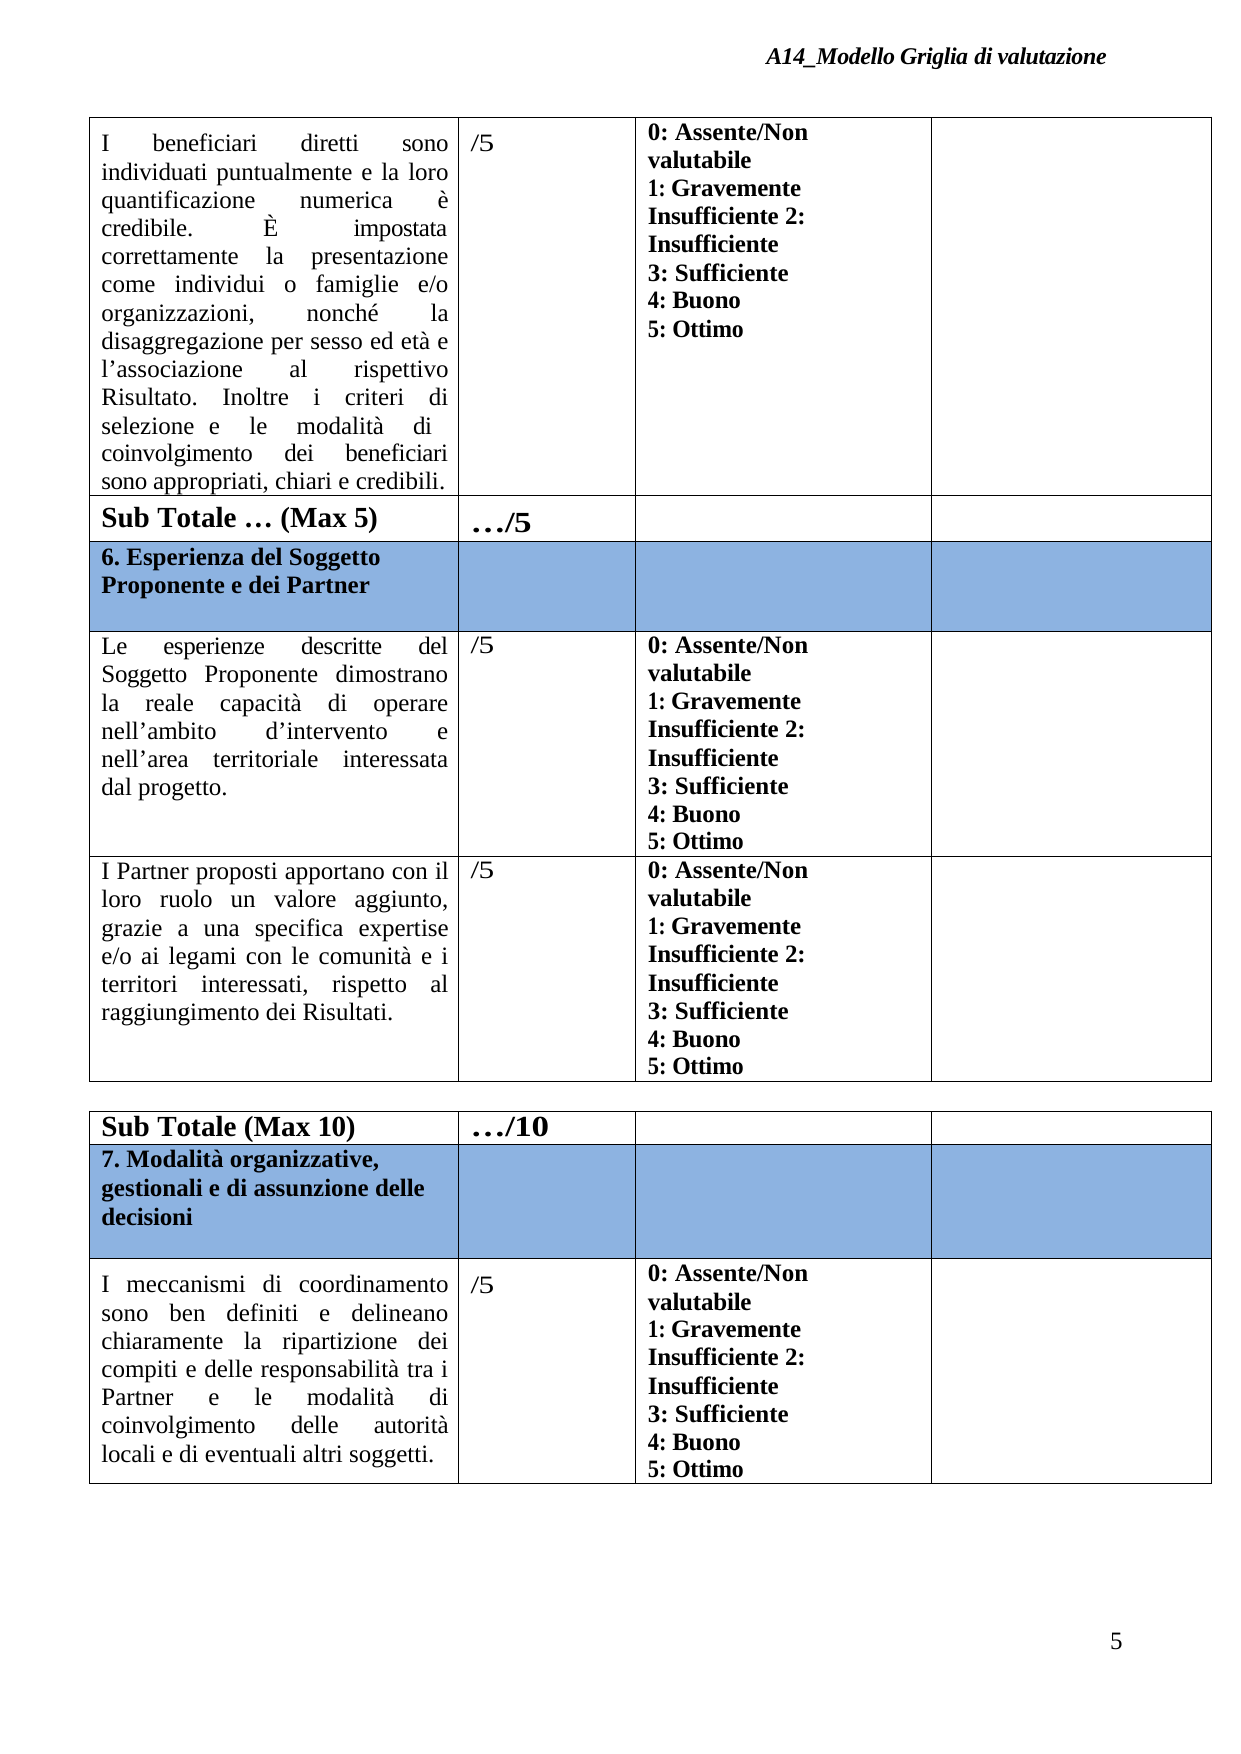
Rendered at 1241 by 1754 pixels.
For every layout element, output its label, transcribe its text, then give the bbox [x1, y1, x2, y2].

table_cell 0: Assente/Non valutabile 1: Gravemente Insufficiente 2: Insufficiente 3: Sufficiente 4: Buono 5: Ottimo [636, 118, 931, 495]
table_cell …/5 [459, 496, 635, 541]
table_cell 0: Assente/Non valutabile 1: Gravemente Insufficiente 2: Insufficiente 3: Sufficiente 4: Buono 5: Ottimo [636, 632, 931, 856]
table_cell Sub Totale … (Max 5) [90, 496, 458, 541]
table_cell [459, 542, 635, 631]
table_cell [932, 1259, 1211, 1483]
table_cell 7. Modalità organizzative, gestionali e di assunzione delle decisioni [90, 1145, 458, 1258]
table_cell [932, 1145, 1211, 1258]
table_cell /5 [459, 857, 635, 1081]
table_cell I beneficiari diretti sono individuati puntualmente e la loro quantificazione numerica è credibile. È impostata correttamente la presentazione come individui o famiglie e/o organizzazioni, nonché la disaggregazione per sesso ed età e l’associazione al rispettivo Risultato. Inoltre i criteri di selezione e le modalità di coinvolgimento dei beneficiari sono appropriati, chiari e credibili. [90, 118, 458, 495]
table_header …/10 [459, 1112, 635, 1143]
table_header [932, 1112, 1211, 1143]
table_header [636, 1112, 931, 1143]
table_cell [636, 1259, 931, 1483]
table_cell 6. Esperienza del Soggetto Proponente e dei Partner [90, 542, 458, 631]
table_cell [636, 496, 931, 541]
table_cell I Partner proposti apportano con il loro ruolo un valore aggiunto, grazie a una specifica expertise e/o ai legami con le comunità e i territori interessati, rispetto al raggiungimento dei Risultati. [90, 857, 458, 1081]
table_cell [932, 118, 1211, 495]
table_cell /5 [459, 118, 635, 495]
table_header Sub Totale (Max 10) [90, 1112, 458, 1143]
table_cell [932, 857, 1211, 1081]
table_cell I meccanismi di coordinamento sono ben definiti e delineano chiaramente la ripartizione dei compiti e delle responsabilità tra i Partner e le modalità di coinvolgimento delle autorità locali e di eventuali altri soggetti. [90, 1259, 458, 1483]
table_cell /5 [459, 632, 635, 856]
table_cell Le esperienze descritte del Soggetto Proponente dimostrano la reale capacità di operare nell’ambito d’intervento e nell’area territoriale interessata dal progetto. [90, 632, 458, 856]
table_cell /5 [459, 1259, 635, 1483]
table_cell [636, 1145, 931, 1258]
table_cell [459, 1145, 635, 1258]
table_cell [932, 496, 1211, 541]
table_cell [636, 542, 931, 631]
table_cell [932, 632, 1211, 856]
table_cell [932, 542, 1211, 631]
table_cell 0: Assente/Non valutabile 1: Gravemente Insufficiente 2: Insufficiente 3: Sufficiente 4: Buono 5: Ottimo [636, 857, 931, 1081]
